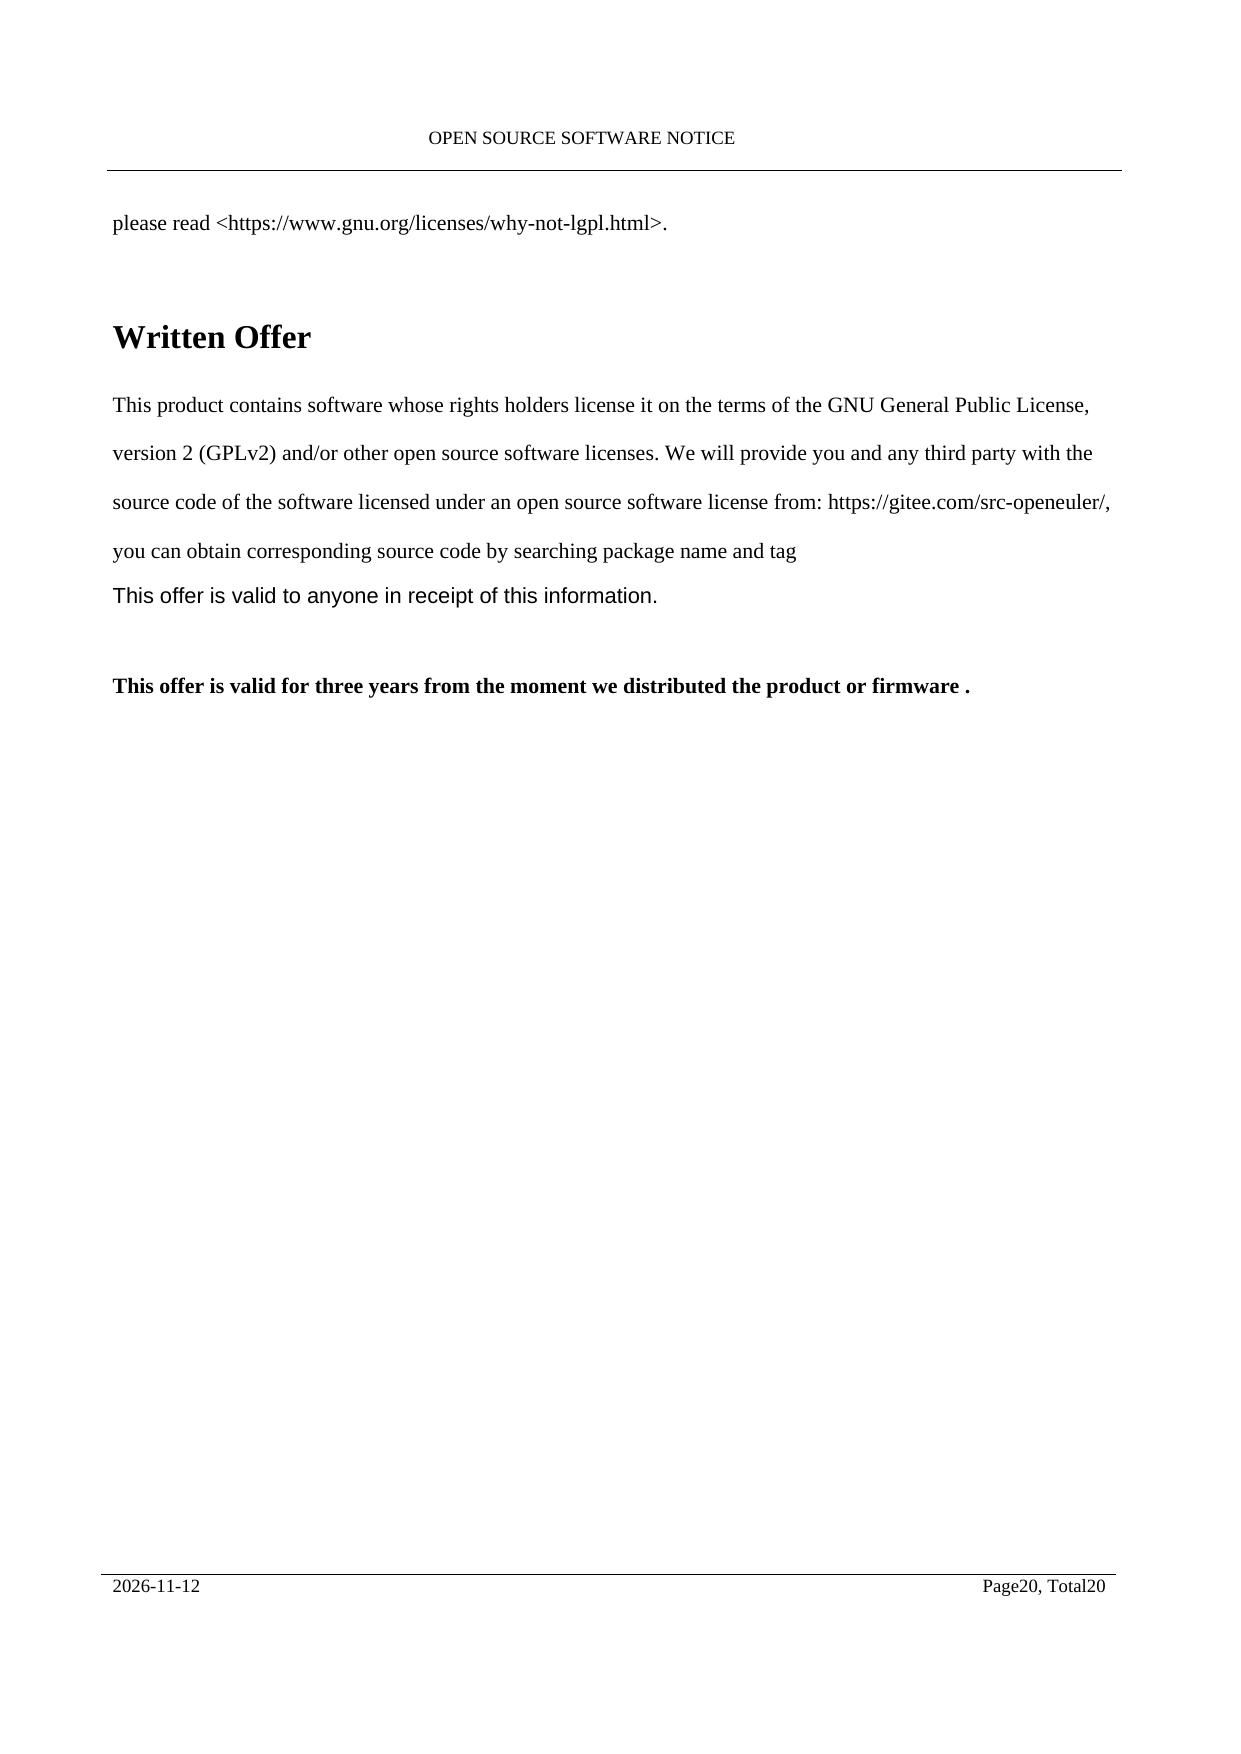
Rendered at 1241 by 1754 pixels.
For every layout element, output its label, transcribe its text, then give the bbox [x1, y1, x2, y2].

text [112, 206, 1128, 288]
text This product contains software whose rights holders license it on the terms of the GNU General Public License, version 2 (GPLv2) and/or other open source software licenses. We will provide you and any third party with the source code of the software licensed under an open source software license from: https://gitee.com/src-openeuler/, you can obtain corresponding source code by searching package name and tag [112, 388, 1128, 567]
text Written Offer [112, 304, 1128, 369]
text This offer is valid for three years from the moment we distributed the product or firmware . [112, 669, 1128, 702]
text This offer is valid to anyone in receipt of this information. [112, 579, 1128, 612]
